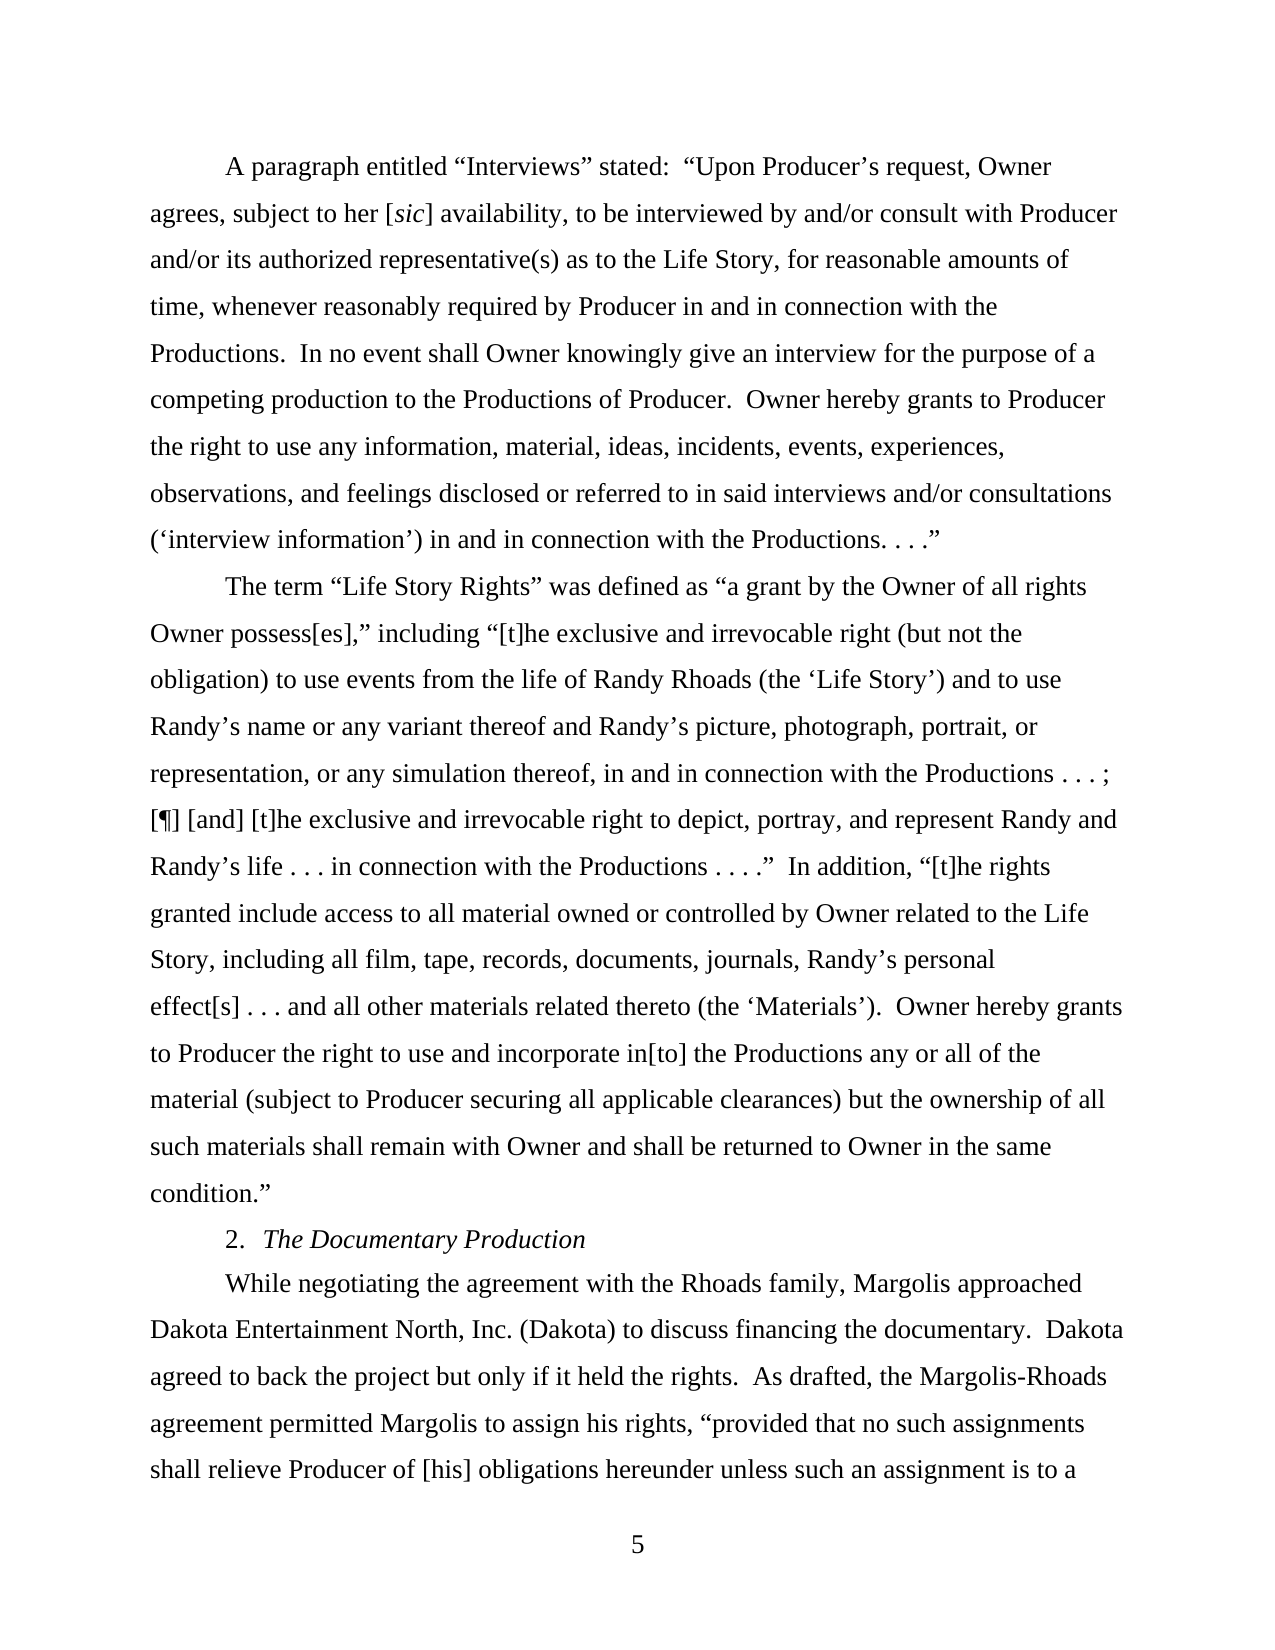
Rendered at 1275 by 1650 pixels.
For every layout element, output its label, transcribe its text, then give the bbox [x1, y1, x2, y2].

subtitle The Documentary Production [225, 1223, 1125, 1254]
text The term “Life Story Rights” was defined as “a grant by the Owner of all rights Owner possess[es],” including “[t]he exclusive and irrevocable right (but not the obligation) to use events from the life of Randy Rhoads (the ‘Life Story’) and to use Randy’s name or any variant thereof and Randy’s picture, photograph, portrait, or representation, or any simulation thereof, in and in connection with the Productions . . . ; [¶] [and] [t]he exclusive and irrevocable right to depict, portray, and represent Randy and Randy’s life . . . in connection with the Productions . . . .” In addition, “[t]he rights granted include access to all material owned or controlled by Owner related to the Life Story, including all film, tape, records, documents, journals, Randy’s personal effect[s] . . . and all other materials related thereto (the ‘Materials’). Owner hereby grants to Producer the right to use and incorporate in[to] the Productions any or all of the material (subject to Producer securing all applicable clearances) but the ownership of all such materials shall remain with Owner and shall be returned to Owner in the same condition.” [150, 570, 1125, 1208]
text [150, 1267, 1125, 1485]
text A paragraph entitled “Interviews” stated: “Upon Producer’s request, Owner agrees, subject to her [sic] availability, to be interviewed by and/or consult with Producer and/or its authorized representative(s) as to the Life Story, for reasonable amounts of time, whenever reasonably required by Producer in and in connection with the Productions. In no event shall Owner knowingly give an interview for the purpose of a competing production to the Productions of Producer. Owner hereby grants to Producer the right to use any information, material, ideas, incidents, events, experiences, observations, and feelings disclosed or referred to in said interviews and/or consultations (‘interview information’) in and in connection with the Productions. . . .” [150, 150, 1125, 554]
